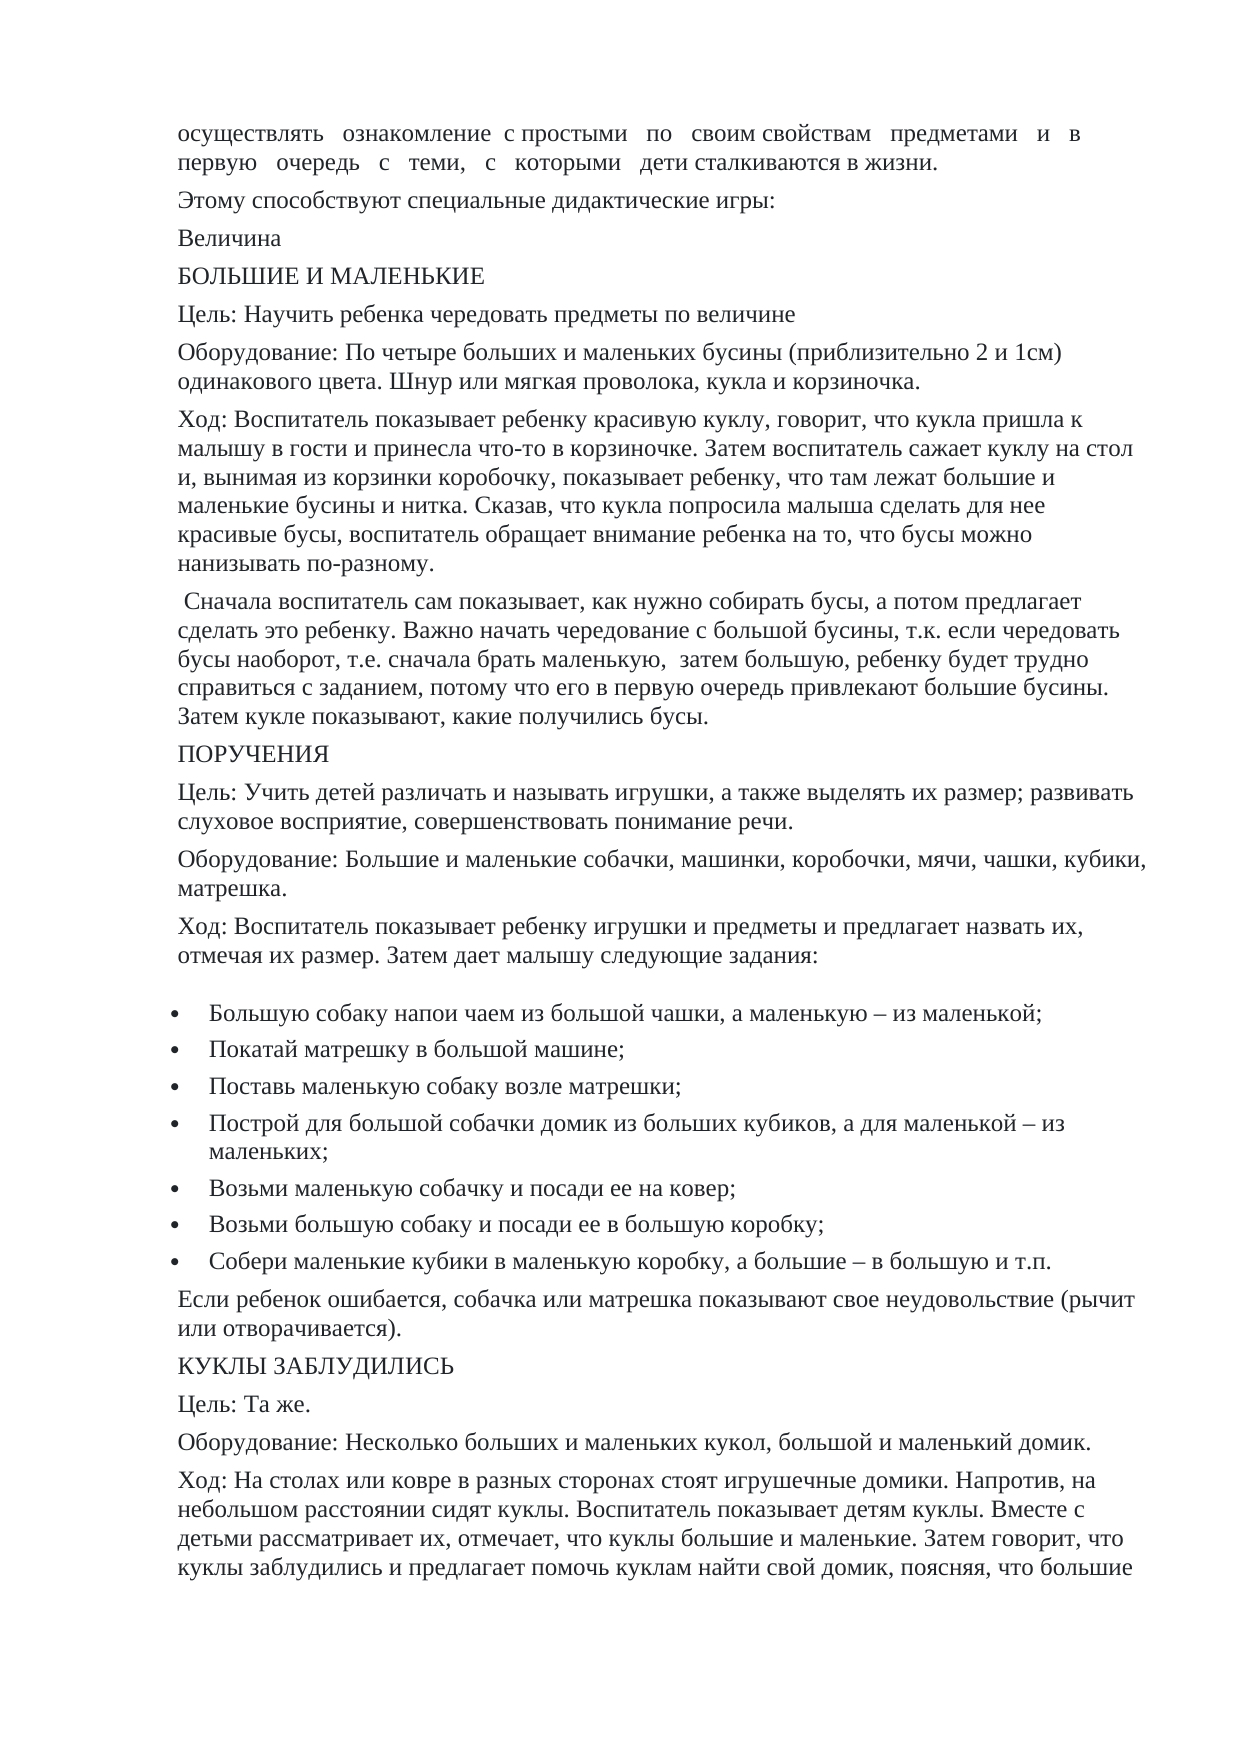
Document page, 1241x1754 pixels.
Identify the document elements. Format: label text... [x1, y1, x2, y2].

text Цель: Учить детей различать и называть игрушки, а также выделять их размер; развивать слуховое восприятие, совершенствовать понимание речи. [177, 777, 1152, 835]
list Собери маленькие кубики в маленькую коробку, а большие – в большую и т.п. [171, 1246, 1152, 1275]
text Величина [177, 223, 1152, 252]
text Оборудование: Большие и маленькие собачки, машинки, коробочки, мячи, чашки, кубики, матрешка. [177, 844, 1152, 902]
text Если ребенок ошибается, собачка или матрешка показывают свое неудовольствие (рычит или отворачивается). [177, 1284, 1152, 1342]
list Покатай матрешку в большой машине; [171, 1034, 1152, 1063]
text Сначала воспитатель сам показывает, как нужно собирать бусы, а потом предлагает сделать это ребенку. Важно начать чередование с большой бусины, т.к. если чередовать бусы наоборот, т.е. сначала брать маленькую, затем большую, ребенку будет трудно справиться с заданием, потому что его в первую очередь привлекают большие бусины. Затем кукле показывают, какие получились бусы. [177, 586, 1152, 730]
text БОЛЬШИЕ И МАЛЕНЬКИЕ [177, 261, 1152, 290]
text Оборудование: Несколько больших и маленьких кукол, большой и маленький домик. [177, 1427, 1152, 1456]
list Построй для большой собачки домик из больших кубиков, а для маленькой – из маленьких; [171, 1108, 1152, 1165]
list Поставь маленькую собаку возле матрешки; [171, 1071, 1152, 1100]
text Оборудование: По четыре больших и маленьких бусины (приблизительно 2 и 1см) одинакового цвета. Шнур или мягкая проволока, кукла и корзиночка. [177, 337, 1152, 395]
text КУКЛЫ ЗАБЛУДИЛИСЬ [177, 1351, 1152, 1380]
text Ход: Воспитатель показывает ребенку красивую куклу, говорит, что кукла пришла к малышу в гости и принесла что-то в корзиночке. Затем воспитатель сажает куклу на стол и, вынимая из корзинки коробочку, показывает ребенку, что там лежат большие и маленькие бусины и нитка. Сказав, что кукла попросила малыша сделать для нее красивые бусы, воспитатель обращает внимание ребенка на то, что бусы можно нанизывать по-разному. [177, 404, 1152, 577]
text Цель: Та же. [177, 1389, 1152, 1418]
list Возьми большую собаку и посади ее в большую коробку; [171, 1209, 1152, 1238]
list Большую собаку напои чаем из большой чашки, а маленькую – из маленькой; [171, 998, 1152, 1027]
text Ход: Воспитатель показывает ребенку игрушки и предметы и предлагает назвать их, отмечая их размер. Затем дает малышу следующие задания: [177, 911, 1152, 969]
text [177, 118, 1152, 176]
text ПОРУЧЕНИЯ [177, 739, 1152, 768]
text Этому способствуют специальные дидактические игры: [177, 185, 1152, 214]
list Возьми маленькую собачку и посади ее на ковер; [171, 1173, 1152, 1202]
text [177, 1465, 1152, 1580]
text Цель: Научить ребенка чередовать предметы по величине [177, 299, 1152, 328]
